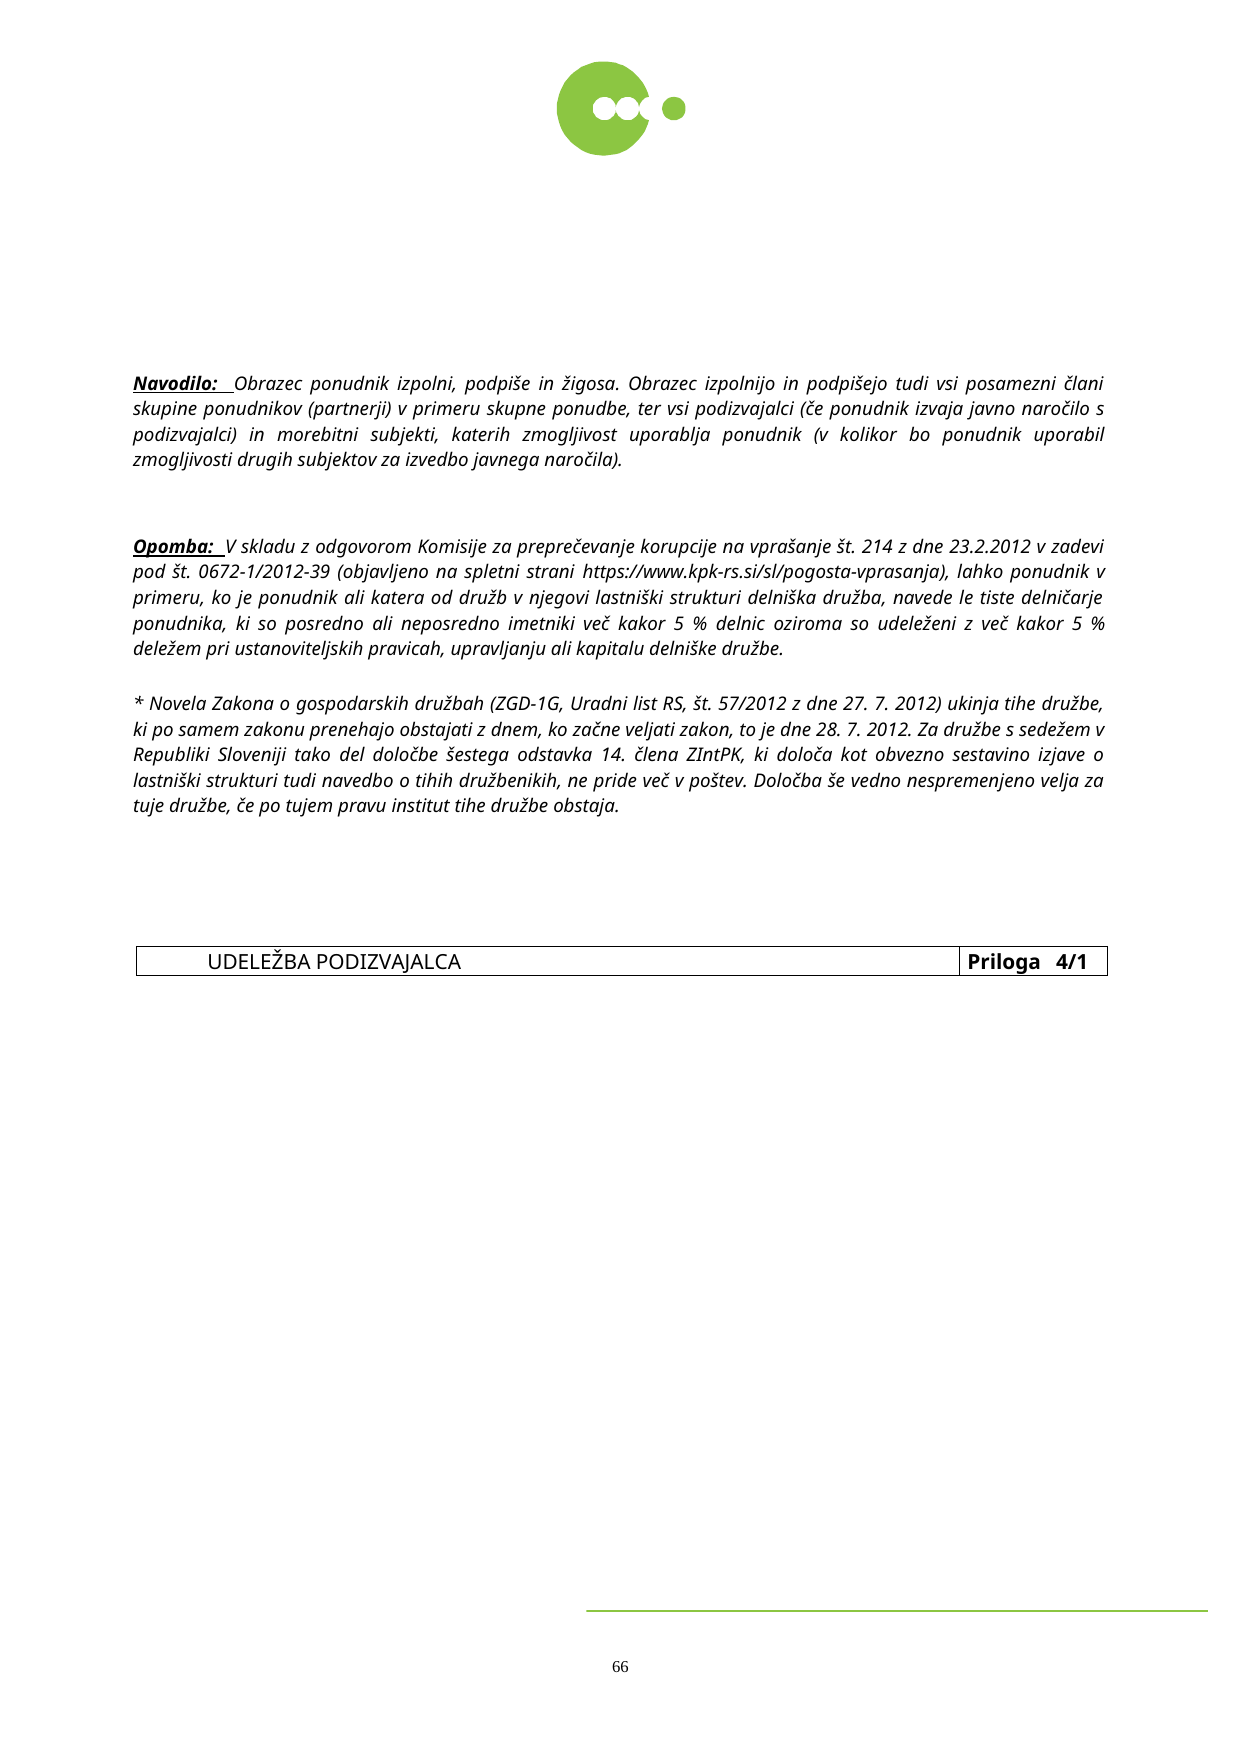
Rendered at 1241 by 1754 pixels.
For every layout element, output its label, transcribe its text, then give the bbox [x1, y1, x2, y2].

text Opomba: V skladu z odgovorom Komisije za preprečevanje korupcije na vprašanje št. 214 z dne 23.2.2012 v zadevi pod št. 0672-1/2012-39 (objavljeno na spletni strani https://www.kpk-rs.si/sl/pogosta-vprasanja), lahko ponudnik v primeru, ko je ponudnik ali katera od družb v njegovi lastniški strukturi delniška družba, navede le tiste delničarje ponudnika, ki so posredno ali neposredno imetniki več kakor 5 % delnic oziroma so udeleženi z več kakor 5 % deležem pri ustanoviteljskih pravicah, upravljanju ali kapitalu delniške družbe. [133, 533, 1107, 661]
table_header Priloga [960, 947, 1048, 975]
table_header UDELEŽBA PODIZVAJALCA [200, 947, 959, 975]
text * Novela Zakona o gospodarskih družbah (ZGD-1G, Uradni list RS, št. 57/2012 z dne 27. 7. 2012) ukinja tihe družbe, ki po samem zakonu prenehajo obstajati z dnem, ko začne veljati zakon, to je dne 28. 7. 2012. Za družbe s sedežem v Republiki Sloveniji tako del določbe šestega odstavka 14. člena ZIntPK, ki določa kot obvezno sestavino izjave o lastniški strukturi tudi navedbo o tihih družbenikih, ne pride več v poštev. Določba še vedno nespremenjeno velja za tuje družbe, če po tujem pravu institut tihe družbe obstaja. [133, 691, 1107, 818]
table_header 4/1 [1049, 947, 1107, 975]
table_header [137, 947, 200, 975]
text Navodilo: Obrazec ponudnik izpolni, podpiše in žigosa. Obrazec izpolnijo in podpišejo tudi vsi posamezni člani skupine ponudnikov (partnerji) v primeru skupne ponudbe, ter vsi podizvajalci (če ponudnik izvaja javno naročilo s podizvajalci) in morebitni subjekti, katerih zmogljivost uporablja ponudnik (v kolikor bo ponudnik uporabil zmogljivosti drugih subjektov za izvedbo javnega naročila). [133, 370, 1107, 472]
